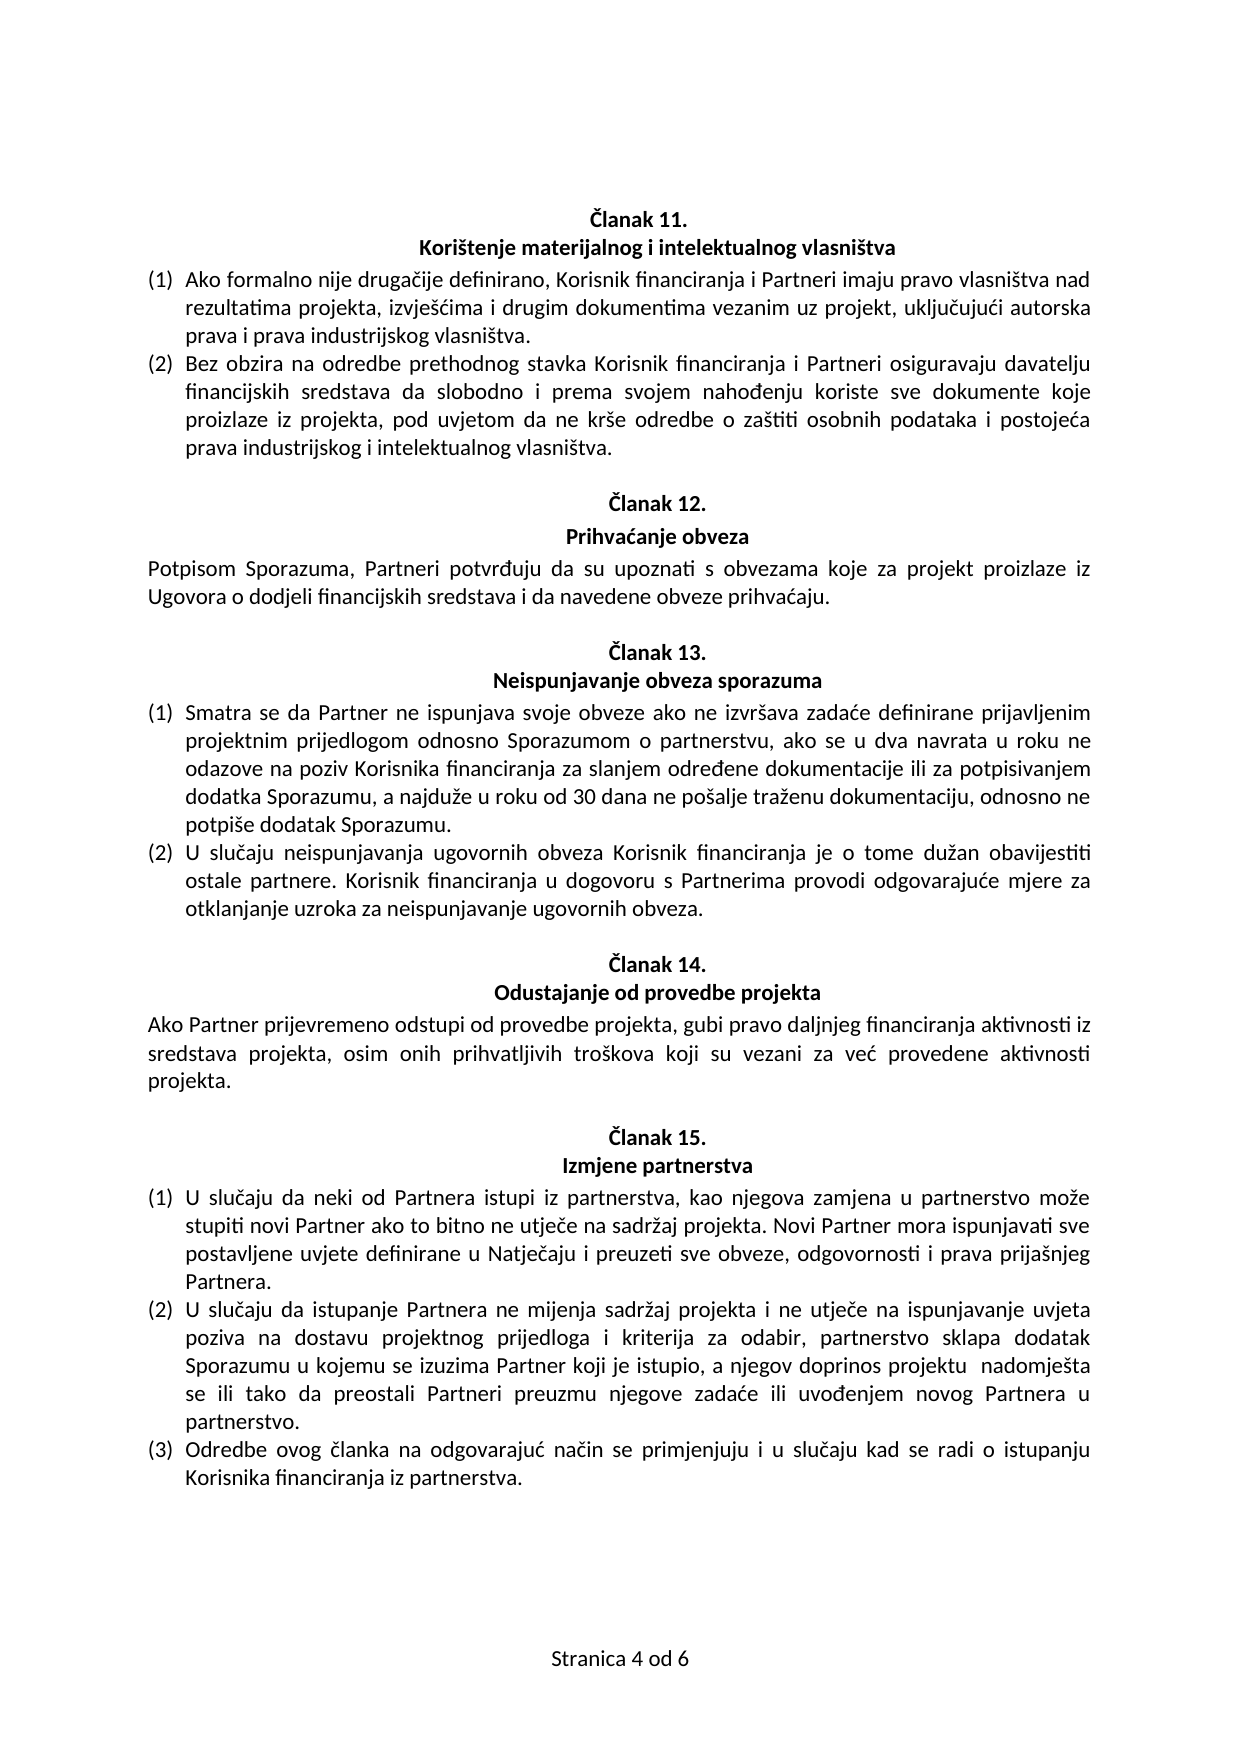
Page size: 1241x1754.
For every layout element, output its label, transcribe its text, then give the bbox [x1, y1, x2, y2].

list Članak 12. [223, 489, 1092, 518]
list Smatra se da Partner ne ispunjava svoje obveze ako ne izvršava zadaće definirane prijavljenim projektnim prijedlogom odnosno Sporazumom o partnerstvu, ako se u dva navrata u roku ne odazove na poziv Korisnika financiranja za slanjem određene dokumentacije ili za potpisivanjem dodatka Sporazumu, a najduže u roku od 30 dana ne pošalje traženu dokumentaciju, odnosno ne potpiše dodatak Sporazumu. [148, 698, 1092, 838]
text Članak 15. [223, 1123, 1092, 1151]
list Ako formalno nije drugačije definirano, Korisnik financiranja i Partneri imaju pravo vlasništva nad rezultatima projekta, izvješćima i drugim dokumentima vezanim uz projekt, uključujući autorska prava i prava industrijskog vlasništva. [148, 265, 1092, 349]
list Odredbe ovog članka na odgovarajuć način se primjenjuju i u slučaju kad se radi o istupanju Korisnika financiranja iz partnerstva. [148, 1435, 1092, 1491]
list Potpisom Sporazuma, Partneri potvrđuju da su upoznati s obvezama koje za projekt proizlaze iz Ugovora o dodjeli financijskih sredstava i da navedene obveze prihvaćaju. [148, 554, 1092, 610]
list U slučaju da neki od Partnera istupi iz partnerstva, kao njegova zamjena u partnerstvo može stupiti novi Partner ako to bitno ne utječe na sadržaj projekta. Novi Partner mora ispunjavati sve postavljene uvjete definirane u Natječaju i preuzeti sve obveze, odgovornosti i prava prijašnjeg Partnera. [148, 1183, 1092, 1295]
list Ako Partner prijevremeno odstupi od provedbe projekta, gubi pravo daljnjeg financiranja aktivnosti iz sredstava projekta, osim onih prihvatljivih troškova koji su vezani za već provedene aktivnosti projekta. [148, 1011, 1092, 1095]
list Prihvaćanje obveza [223, 522, 1092, 550]
text Članak 11. [185, 205, 1092, 233]
list U slučaju da istupanje Partnera ne mijenja sadržaj projekta i ne utječe na ispunjavanje uvjeta poziva na dostavu projektnog prijedloga i kriterija za odabir, partnerstvo sklapa dodatak Sporazumu u kojemu se izuzima Partner koji je istupio, a njegov doprinos projektu nadomješta se ili tako da preostali Partneri preuzmu njegove zadaće ili uvođenjem novog Partnera u partnerstvo. [148, 1295, 1092, 1435]
text Odustajanje od provedbe projekta [223, 978, 1092, 1006]
list U slučaju neispunjavanja ugovornih obveza Korisnik financiranja je o tome dužan obavijestiti ostale partnere. Korisnik financiranja u dogovoru s Partnerima provodi odgovarajuće mjere za otklanjanje uzroka za neispunjavanje ugovornih obveza. [148, 838, 1092, 922]
list Neispunjavanje obveza sporazuma [223, 666, 1092, 694]
list Bez obzira na odredbe prethodnog stavka Korisnik financiranja i Partneri osiguravaju davatelju financijskih sredstava da slobodno i prema svojem nahođenju koriste sve dokumente koje proizlaze iz projekta, pod uvjetom da ne krše odredbe o zaštiti osobnih podataka i postojeća prava industrijskog i intelektualnog vlasništva. [148, 349, 1092, 462]
text Izmjene partnerstva [223, 1151, 1092, 1179]
text Članak 14. [223, 950, 1092, 978]
list Članak 13. [223, 638, 1092, 666]
list Korištenje materijalnog i intelektualnog vlasništva [223, 233, 1092, 261]
